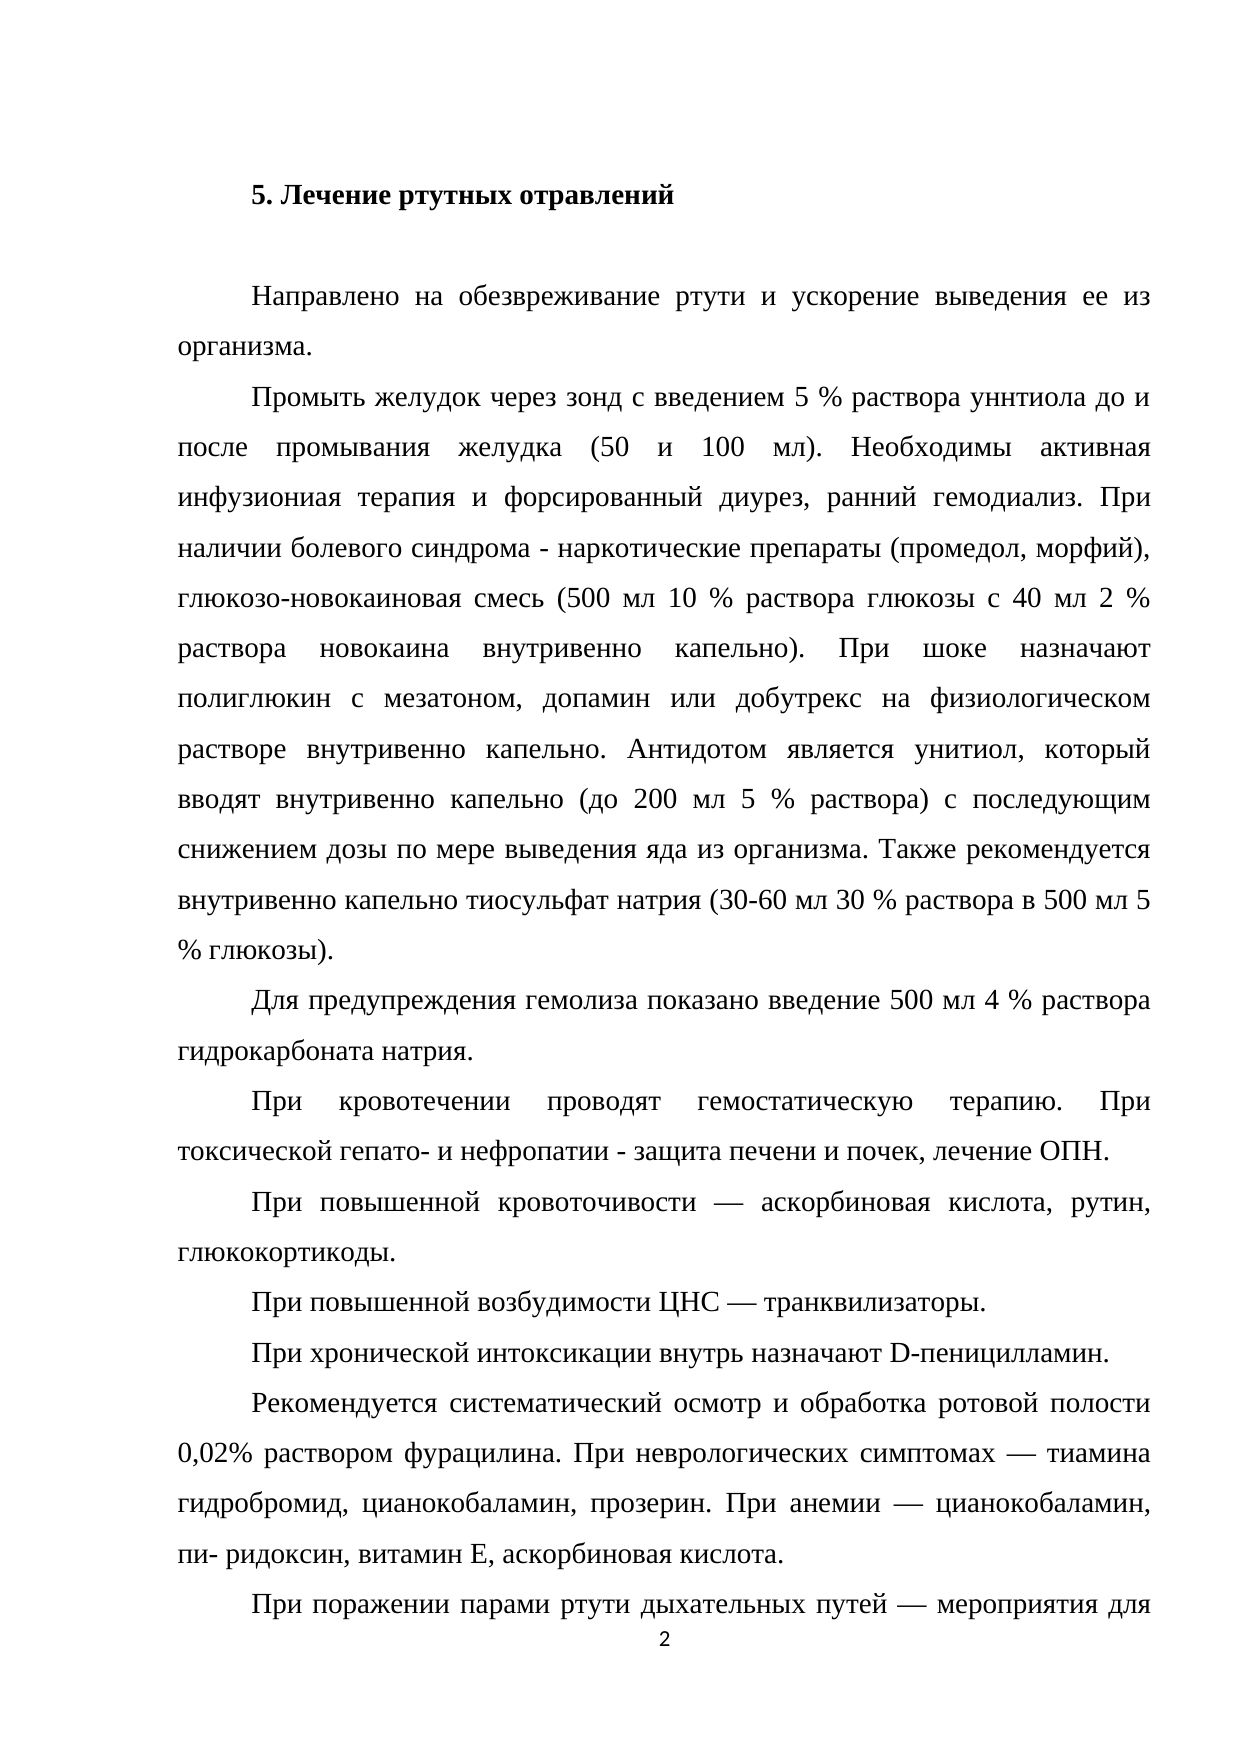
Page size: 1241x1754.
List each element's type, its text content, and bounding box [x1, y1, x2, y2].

text Промыть желудок через зонд с введением 5 % раствора уннтиола до и после промывания желудка (50 и 100 мл). Необходимы активная инфузиониая терапия и форсированный диурез, ранний гемодиализ. При наличии болевого синдрома - наркотические препараты (промедол, морфий), глюкозо-новокаиновая смесь (500 мл 10 % раствора глюкозы с 40 мл 2 % раствора новокаина внутривенно капельно). При шоке назначают полиглюкин с мезатоном, допамин или добутрекс на физиологическом растворе внутривенно капельно. Антидотом является унитиол, который вводят внутривенно капельно (до 200 мл 5 % раствора) с последующим снижением дозы по мере выведения яда из организма. Также рекомендуется внутривенно капельно тиосульфат натрия (30-60 мл 30 % раствора в 500 мл 5 % глюкозы). [177, 379, 1152, 966]
text При хронической интоксикации внутрь назначают D-пеницилламин. [177, 1335, 1152, 1368]
text Направлено на обезвреживание ртути и ускорение выведения ее из организма. [177, 278, 1152, 362]
text При повышенной кровоточивости — аскорбиновая кислота, рутин, глюкокортикоды. [177, 1184, 1152, 1268]
list Лечение ртутных отравлений [177, 177, 1152, 211]
text При повышенной возбудимости ЦНС — транквилизаторы. [177, 1284, 1152, 1318]
text Рекомендуется систематический осмотр и обработка ротовой полости 0,02% раствором фурацилина. При неврологических симптомах — тиамина гидробромид, цианокобаламин, прозерин. При анемии — цианокобаламин, пи- ридоксин, витамин Е, аскорбиновая кислота. [177, 1385, 1152, 1569]
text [177, 1586, 1152, 1620]
text Для предупреждения гемолиза показано введение 500 мл 4 % раствора гидрокарбоната натрия. [177, 982, 1152, 1066]
text При кровотечении проводят гемостатическую терапию. При токсической гепато- и нефропатии - защита печени и почек, лечение ОПН. [177, 1083, 1152, 1167]
